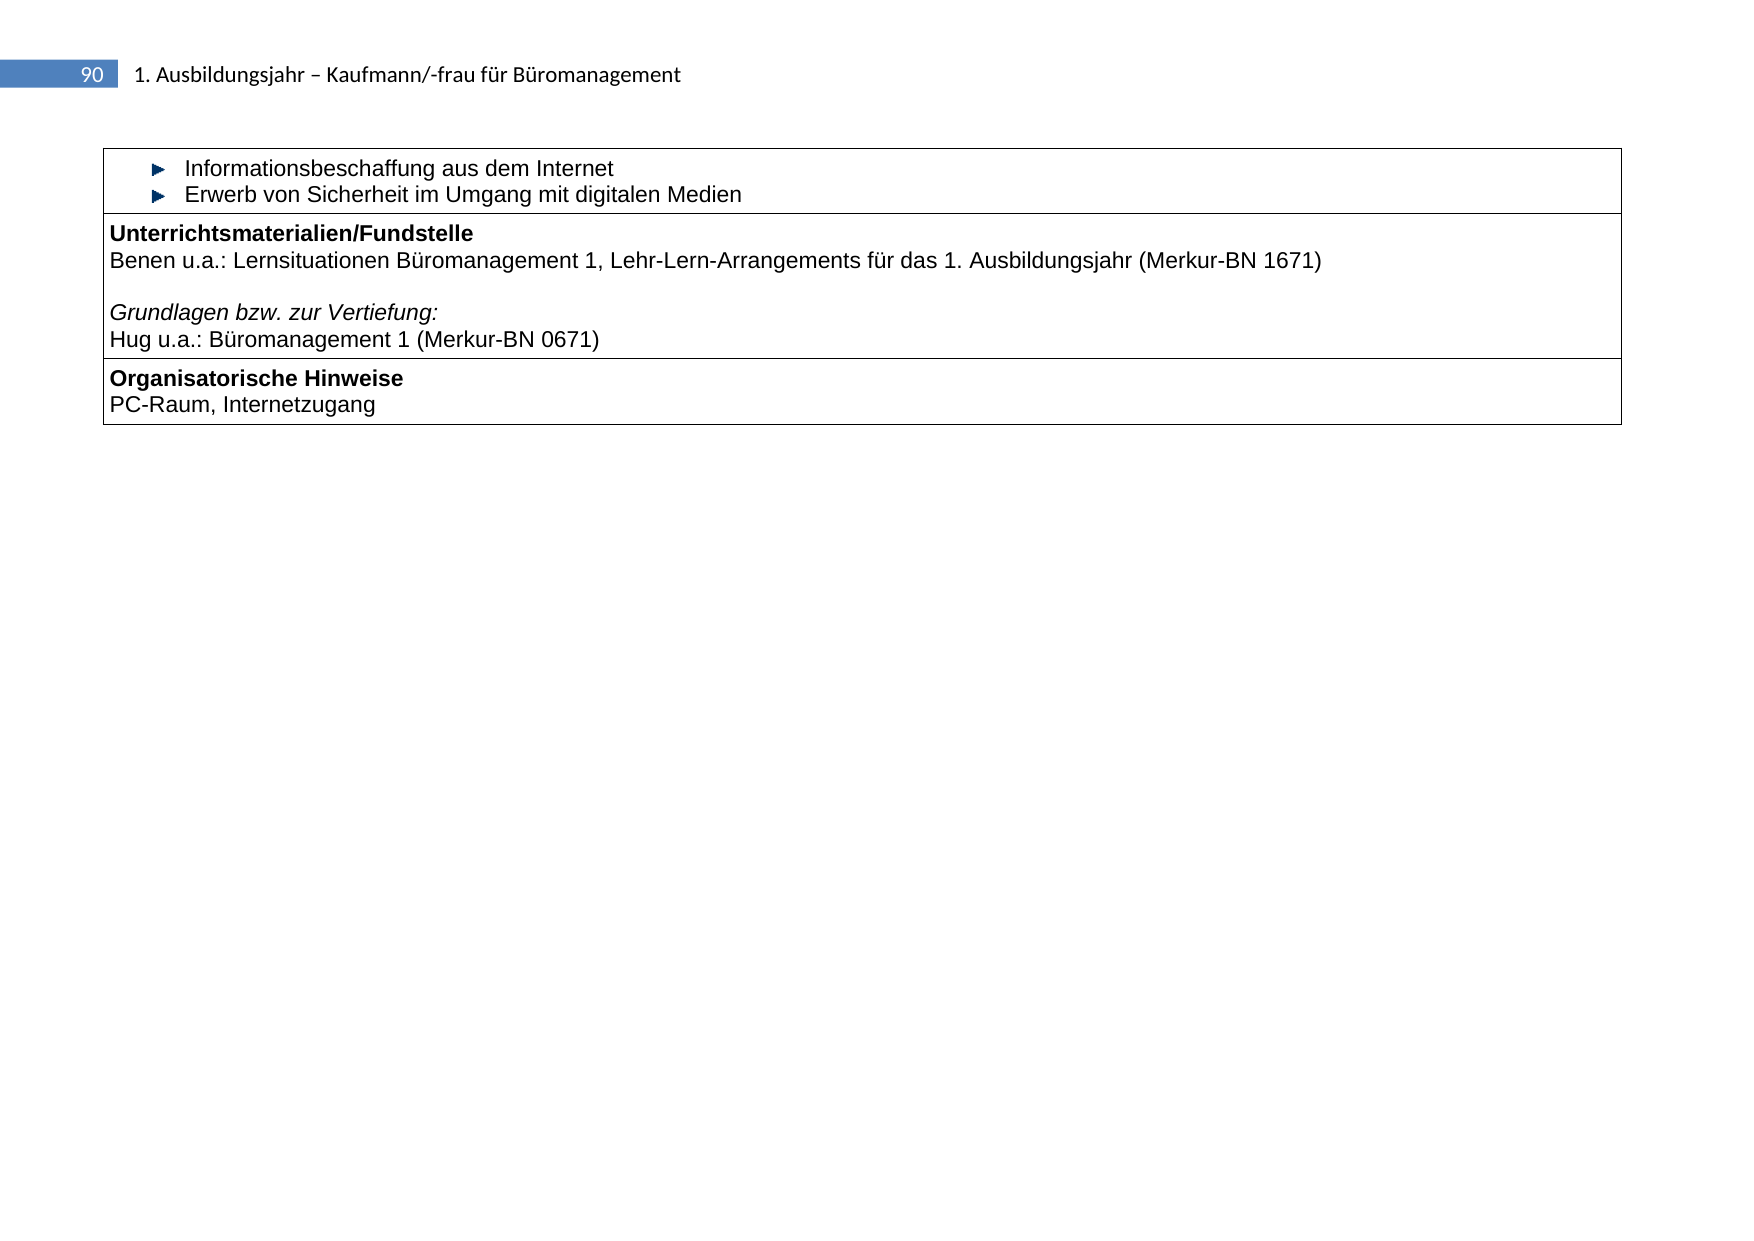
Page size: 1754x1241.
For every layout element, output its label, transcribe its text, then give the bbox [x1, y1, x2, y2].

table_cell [104, 149, 1621, 213]
table_cell Organisatorische Hinweise PC-Raum, Internetzugang [104, 359, 1621, 424]
picture [147, 185, 165, 203]
table_cell Unterrichtsmaterialien/Fundstelle Benen u.a.: Lernsituationen Büromanagement 1, Lehr-Lern-Arrangements für das 1. Ausbildungsjahr (Merkur-BN 1671) Grundlagen bzw. zur Vertiefung: Hug u.a.: Büromanagement 1 (Merkur-BN 0671) [104, 214, 1621, 358]
picture [147, 159, 165, 176]
